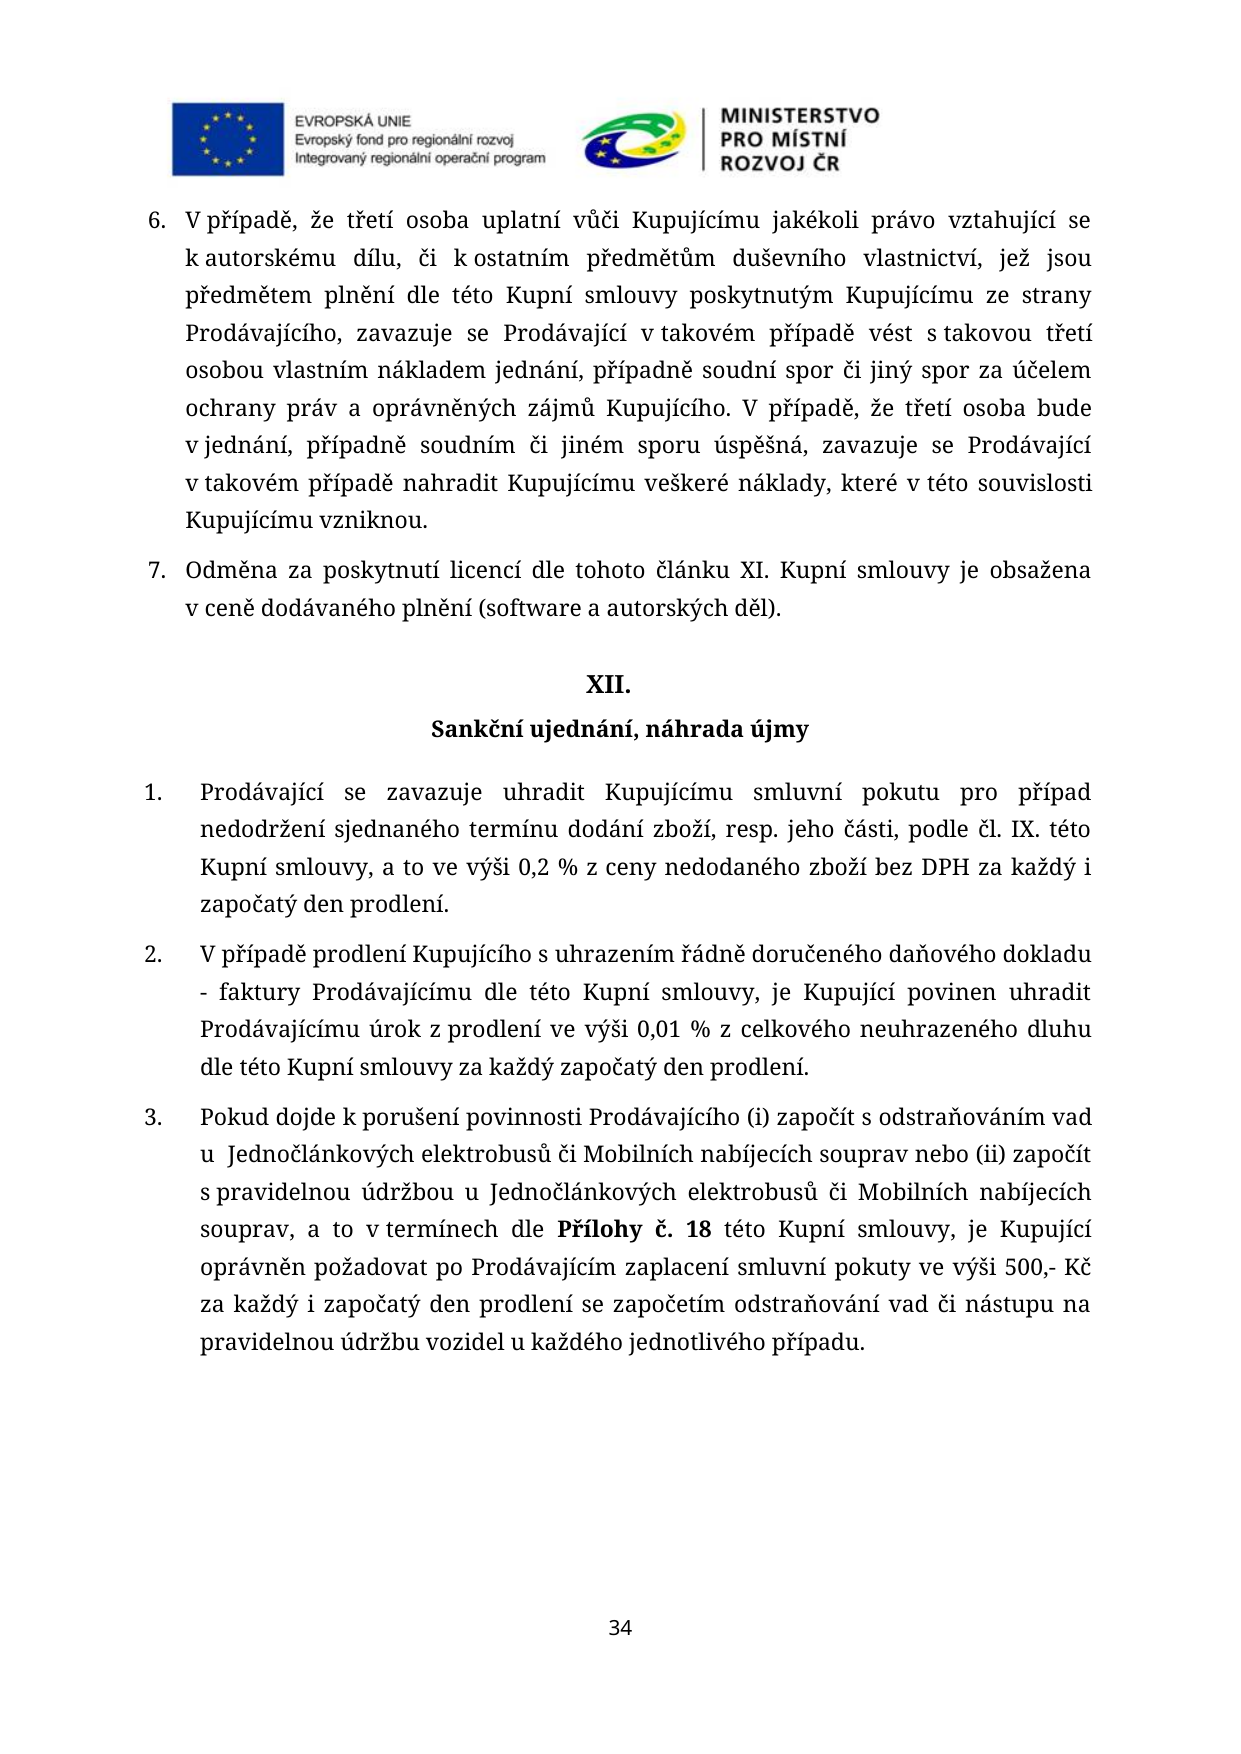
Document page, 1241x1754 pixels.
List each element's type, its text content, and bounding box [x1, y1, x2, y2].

list Odměna za poskytnutí licencí dle tohoto článku XI. Kupní smlouvy je obsažena v ceně dodávaného plnění (software a autorských děl). [148, 554, 1093, 623]
text Sankční ujednání, náhrada újmy [148, 713, 1093, 745]
list Prodávající se zavazuje uhradit Kupujícímu smluvní pokutu pro případ nedodržení sjednaného termínu dodání zboží, resp. jeho části, podle čl. IX. této Kupní smlouvy, a to ve výši 0,2 % z ceny nedodaného zboží bez DPH za každý i započatý den prodlení. [162, 776, 1093, 920]
list V případě, že třetí osoba uplatní vůči Kupujícímu jakékoli právo vztahující se k autorskému dílu, či k ostatním předmětům duševního vlastnictví, jež jsou předmětem plnění dle této Kupní smlouvy poskytnutým Kupujícímu ze strany Prodávajícího, zavazuje se Prodávající v takovém případě vést s takovou třetí osobou vlastním nákladem jednání, případně soudní spor či jiný spor za účelem ochrany práv a oprávněných zájmů Kupujícího. V případě, že třetí osoba bude v jednání, případně soudním či jiném sporu úspěšná, zavazuje se Prodávající v takovém případě nahradit Kupujícímu veškeré náklady, které v této souvislosti Kupujícímu vzniknou. [148, 204, 1093, 536]
list Pokud dojde k porušení povinnosti Prodávajícího (i) započít s odstraňováním vad u Jednočlánkových elektrobusů či Mobilních nabíjecích souprav nebo (ii) započít s pravidelnou údržbou u Jednočlánkových elektrobusů či Mobilních nabíjecích souprav, a to v termínech dle Přílohy č. 18 této Kupní smlouvy, je Kupující oprávněn požadovat po Prodávajícím zaplacení smluvní pokuty ve výši 500,- Kč za každý i započatý den prodlení se započetím odstraňování vad či nástupu na pravidelnou údržbu vozidel u každého jednotlivého případu. [162, 1101, 1093, 1357]
picture [147, 78, 903, 200]
list V případě prodlení Kupujícího s uhrazením řádně doručeného daňového dokladu - faktury Prodávajícímu dle této Kupní smlouvy, je Kupující povinen uhradit Prodávajícímu úrok z prodlení ve výši 0,01 % z celkového neuhrazeného dluhu dle této Kupní smlouvy za každý započatý den prodlení. [162, 938, 1093, 1082]
